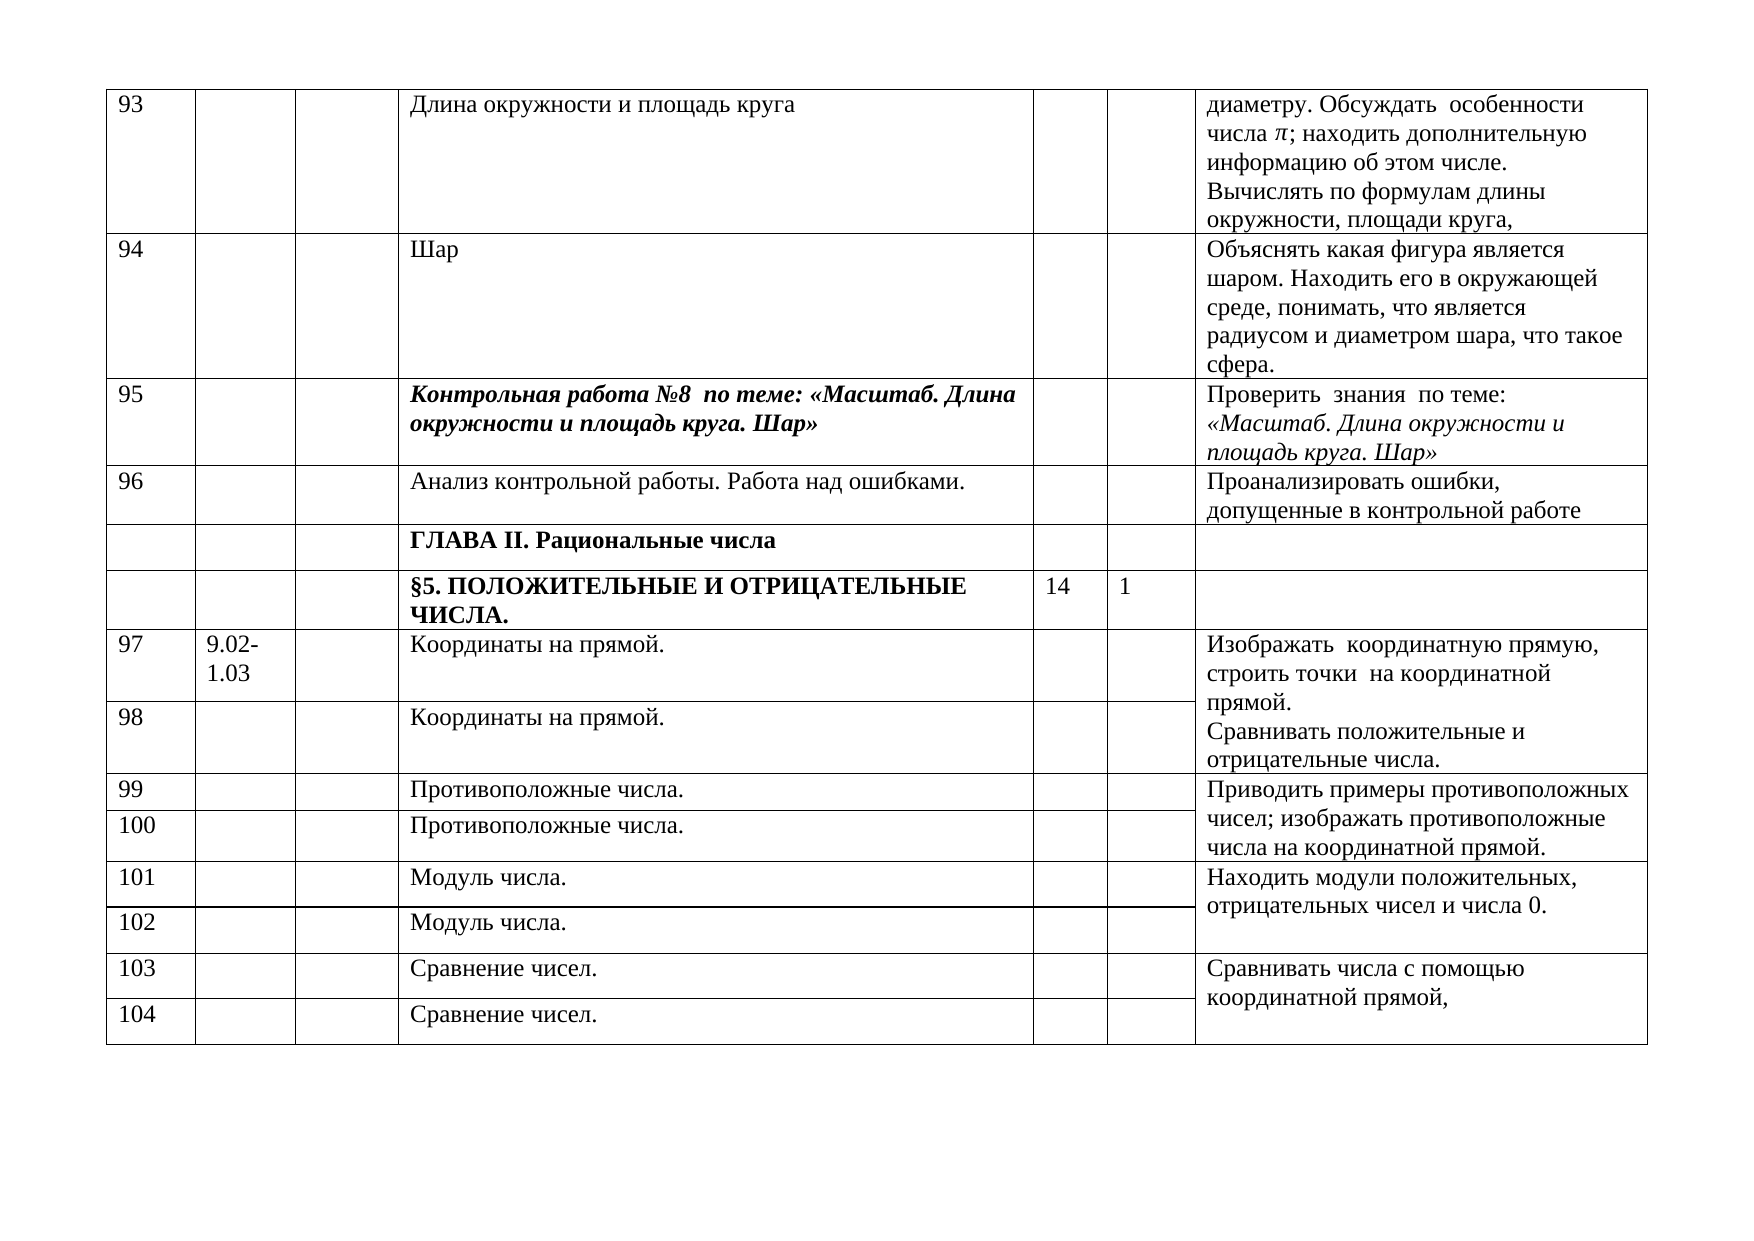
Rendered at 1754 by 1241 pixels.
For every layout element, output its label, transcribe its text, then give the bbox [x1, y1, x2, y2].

table_cell [1034, 774, 1107, 809]
table_cell 102 [107, 908, 195, 952]
table_cell 98 [107, 702, 195, 773]
table_cell Приводить примеры противоположных чисел; изображать противоположные числа на координатной прямой. [1196, 774, 1647, 861]
table_cell [196, 774, 295, 809]
table_cell [296, 999, 398, 1044]
table_cell §5. ПОЛОЖИТЕЛЬНЫЕ И ОТРИЦАТЕЛЬНЫЕ ЧИСЛА. [399, 571, 1033, 628]
table_cell 103 [107, 954, 195, 998]
table_cell [196, 234, 295, 378]
table_cell [1034, 954, 1107, 998]
table_cell [196, 379, 295, 465]
table_cell [1196, 571, 1647, 628]
table_cell Объяснять какая фигура является шаром. Находить его в окружающей среде, понимать, что является радиусом и диаметром шара, что такое сфера. [1196, 234, 1647, 378]
table_cell [1108, 999, 1195, 1044]
table_cell 104 [107, 999, 195, 1044]
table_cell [1196, 90, 1647, 233]
table_cell [1196, 525, 1647, 570]
table_cell 101 [107, 862, 195, 906]
table_cell Контрольная работа №8 по теме: «Масштаб. Длина окружности и площадь круга. Шар» [399, 379, 1033, 465]
table_cell [296, 630, 398, 701]
table_cell [196, 525, 295, 570]
table_cell 1 [1108, 571, 1195, 628]
table_cell [1034, 525, 1107, 570]
table_cell Сравнивать числа с помощью координатной прямой, Сравнивать числа и записывать результат в виде неравенства. [1196, 954, 1647, 1044]
table_cell 95 [107, 379, 195, 465]
table_cell [1108, 702, 1195, 773]
table_cell [1034, 234, 1107, 378]
table_cell [296, 466, 398, 524]
table_cell [196, 571, 295, 628]
table_cell Сравнение чисел. [399, 954, 1033, 998]
table_cell [1034, 999, 1107, 1044]
table_cell Находить модули положительных, отрицательных чисел и числа 0. [1196, 862, 1647, 952]
table_cell Анализ контрольной работы. Работа над ошибками. [399, 466, 1033, 524]
table_cell [296, 571, 398, 628]
table_cell [196, 466, 295, 524]
table_cell [296, 774, 398, 809]
table_cell [1034, 90, 1107, 233]
table_cell Проверить знания по теме: «Масштаб. Длина окружности и площадь круга. Шар» [1196, 379, 1647, 465]
table_cell Шар [399, 234, 1033, 378]
table_cell [1034, 466, 1107, 524]
table_cell [196, 90, 295, 233]
table_cell [1108, 525, 1195, 570]
table_cell [1034, 379, 1107, 465]
table_cell [1034, 862, 1107, 906]
table_cell 97 [107, 630, 195, 701]
table_cell [196, 999, 295, 1044]
table_cell [1034, 908, 1107, 952]
table_cell [1034, 811, 1107, 861]
table_cell Сравнение чисел. [399, 999, 1033, 1044]
table_cell 14 [1034, 571, 1107, 628]
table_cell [399, 90, 1033, 233]
table_cell [196, 702, 295, 773]
table_cell [1108, 862, 1195, 906]
table_cell 99 [107, 774, 195, 809]
table_cell [296, 90, 398, 233]
table_cell [1034, 702, 1107, 773]
table_cell [196, 811, 295, 861]
table_cell [1034, 630, 1107, 701]
table_cell Модуль числа. [399, 862, 1033, 906]
table_cell Противоположные числа. [399, 811, 1033, 861]
table_cell [1108, 234, 1195, 378]
table_cell [1108, 379, 1195, 465]
table_cell [1108, 908, 1195, 952]
table_cell Модуль числа. [399, 908, 1033, 952]
table_cell 93 [107, 90, 195, 233]
table_cell Противоположные числа. [399, 774, 1033, 809]
table_cell [1108, 466, 1195, 524]
table_cell 9.02-1.03 [196, 630, 295, 701]
table_cell ГЛАВА II. Рациональные числа [399, 525, 1033, 570]
table_cell [1108, 811, 1195, 861]
table_cell Координаты на прямой. [399, 702, 1033, 773]
table_cell 94 [107, 234, 195, 378]
table_cell [107, 525, 195, 570]
table_cell [296, 908, 398, 952]
table_cell Изображать координатную прямую, строить точки на координатной прямой. Сравнивать положительные и отрицательные числа. [1196, 630, 1647, 773]
table_cell [1108, 630, 1195, 701]
table_cell [296, 379, 398, 465]
table_cell [296, 954, 398, 998]
table_cell 96 [107, 466, 195, 524]
table_cell [296, 525, 398, 570]
table_cell [1108, 90, 1195, 233]
table_cell [196, 862, 295, 906]
table_cell [1108, 954, 1195, 998]
table_cell 100 [107, 811, 195, 861]
table_cell [296, 862, 398, 906]
table_cell [107, 571, 195, 628]
table_cell [296, 234, 398, 378]
table_cell [296, 811, 398, 861]
table_cell [196, 908, 295, 952]
table_cell Координаты на прямой. [399, 630, 1033, 701]
table_cell Проанализировать ошибки, допущенные в контрольной работе [1196, 466, 1647, 524]
table_cell [296, 702, 398, 773]
table_cell [196, 954, 295, 998]
table_cell [1108, 774, 1195, 809]
